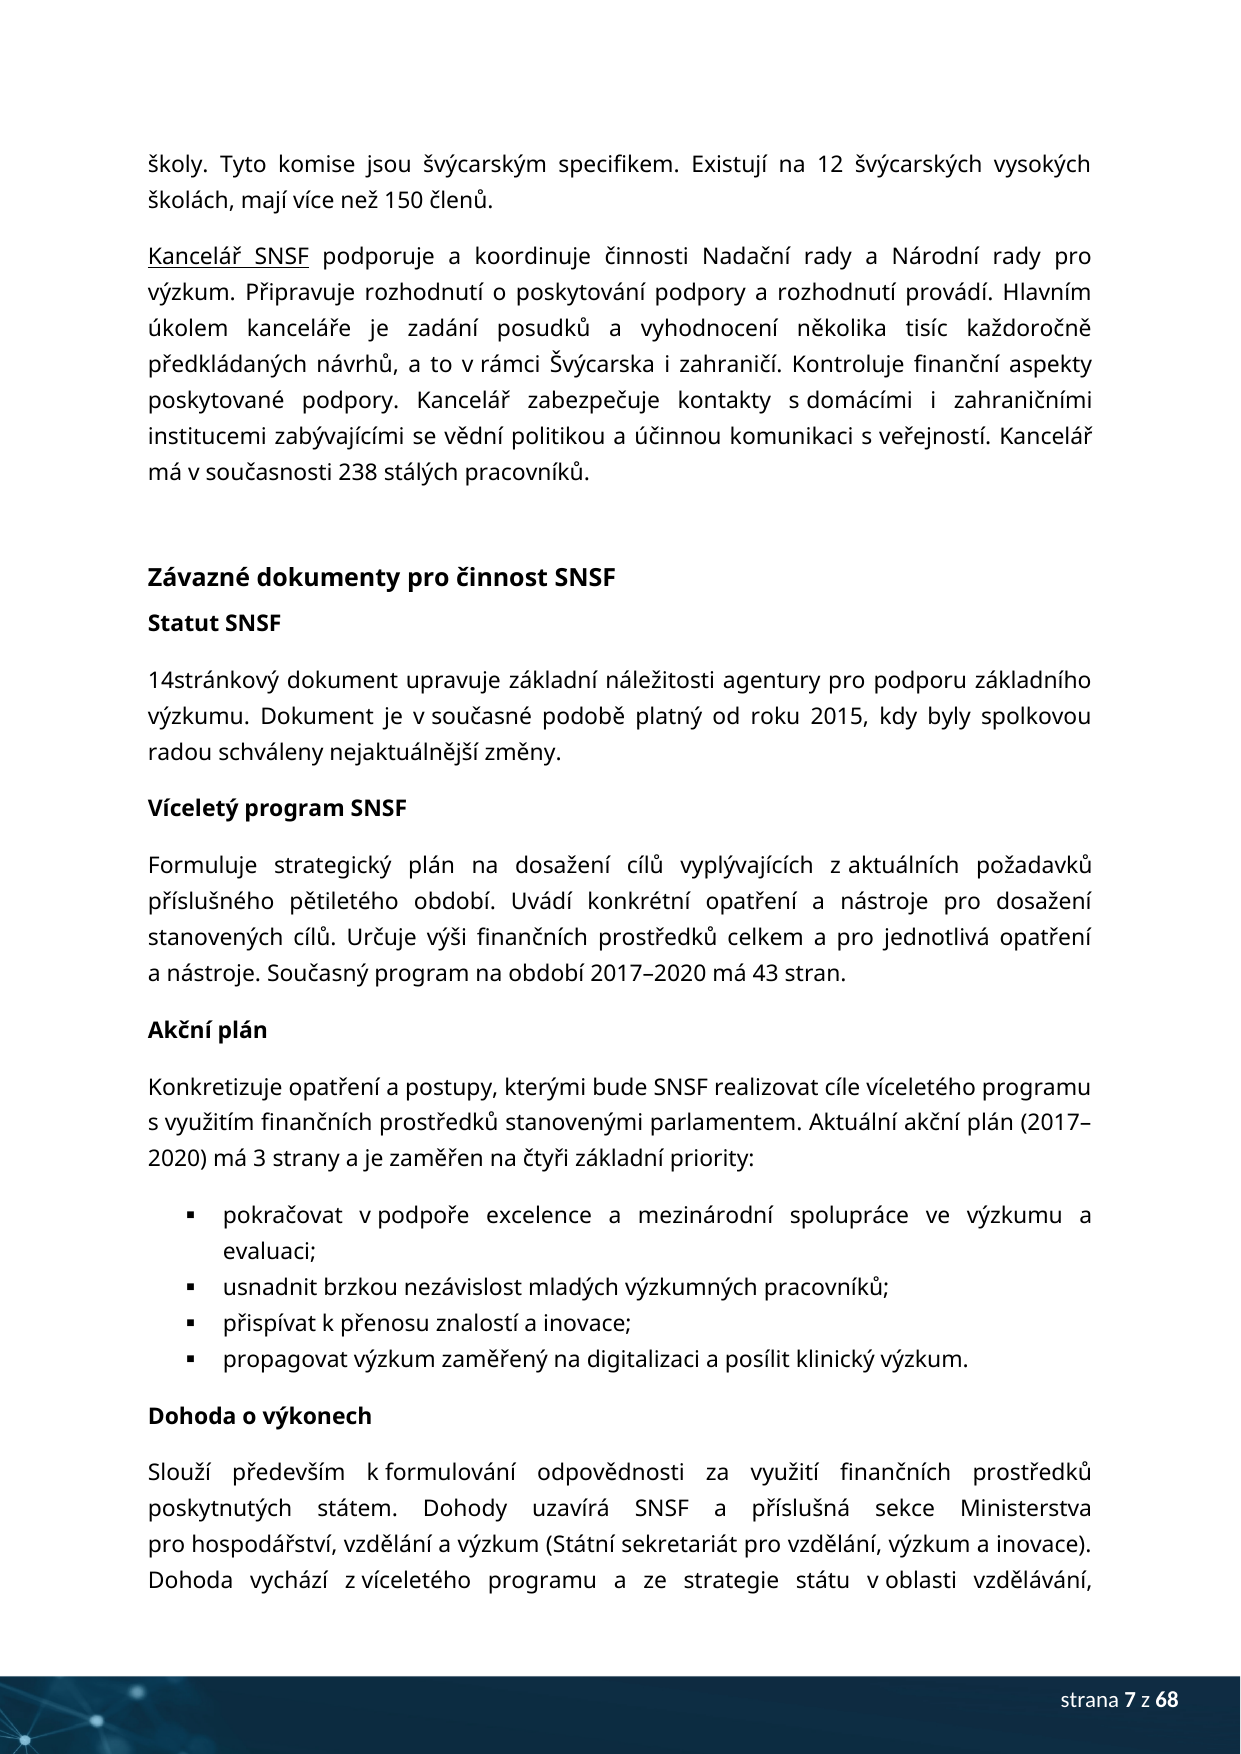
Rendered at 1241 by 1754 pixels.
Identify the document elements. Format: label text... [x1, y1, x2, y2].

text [148, 1456, 1093, 1595]
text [148, 148, 1093, 215]
list pokračovat v podpoře excelence a mezinárodní spolupráce ve výzkumu a evaluaci; [185, 1199, 1093, 1266]
text Konkretizuje opatření a postupy, kterými bude SNSF realizovat cíle víceletého programu s využitím finančních prostředků stanovenými parlamentem. Aktuální akční plán (2017–2020) má 3 strany a je zaměřen na čtyři základní priority: [148, 1070, 1093, 1173]
text Víceletý program SNSF [148, 792, 1093, 823]
text Formuluje strategický plán na dosažení cílů vyplývajících z aktuálních požadavků příslušného pětiletého období. Uvádí konkrétní opatření a nástroje pro dosažení stanovených cílů. Určuje výši finančních prostředků celkem a pro jednotlivá opatření a nástroje. Současný program na období 2017–2020 má 43 stran. [148, 849, 1093, 988]
text Závazné dokumenty pro činnost SNSF [148, 560, 1093, 594]
picture [0, 1643, 1241, 1754]
text 14stránkový dokument upravuje základní náležitosti agentury pro podporu základního výzkumu. Dokument je v současné podobě platný od roku 2015, kdy byly spolkovou radou schváleny nejaktuálnější změny. [148, 664, 1093, 767]
text Kancelář SNSF podporuje a koordinuje činnosti Nadační rady a Národní rady pro výzkum. Připravuje rozhodnutí o poskytování podpory a rozhodnutí provádí. Hlavním úkolem kanceláře je zadání posudků a vyhodnocení několika tisíc každoročně předkládaných návrhů, a to v rámci Švýcarska i zahraničí. Kontroluje finanční aspekty poskytované podpory. Kancelář zabezpečuje kontakty s domácími i zahraničními institucemi zabývajícími se vědní politikou a účinnou komunikaci s veřejností. Kancelář má v současnosti 238 stálých pracovníků. [148, 240, 1093, 487]
list přispívat k přenosu znalostí a inovace; [185, 1307, 1093, 1338]
list propagovat výzkum zaměřený na digitalizaci a posílit klinický výzkum. [185, 1343, 1093, 1374]
text Akční plán [148, 1014, 1093, 1045]
list usnadnit brzkou nezávislost mladých výzkumných pracovníků; [185, 1271, 1093, 1302]
text Dohoda o výkonech [148, 1399, 1093, 1431]
text Statut SNSF [148, 607, 1093, 638]
